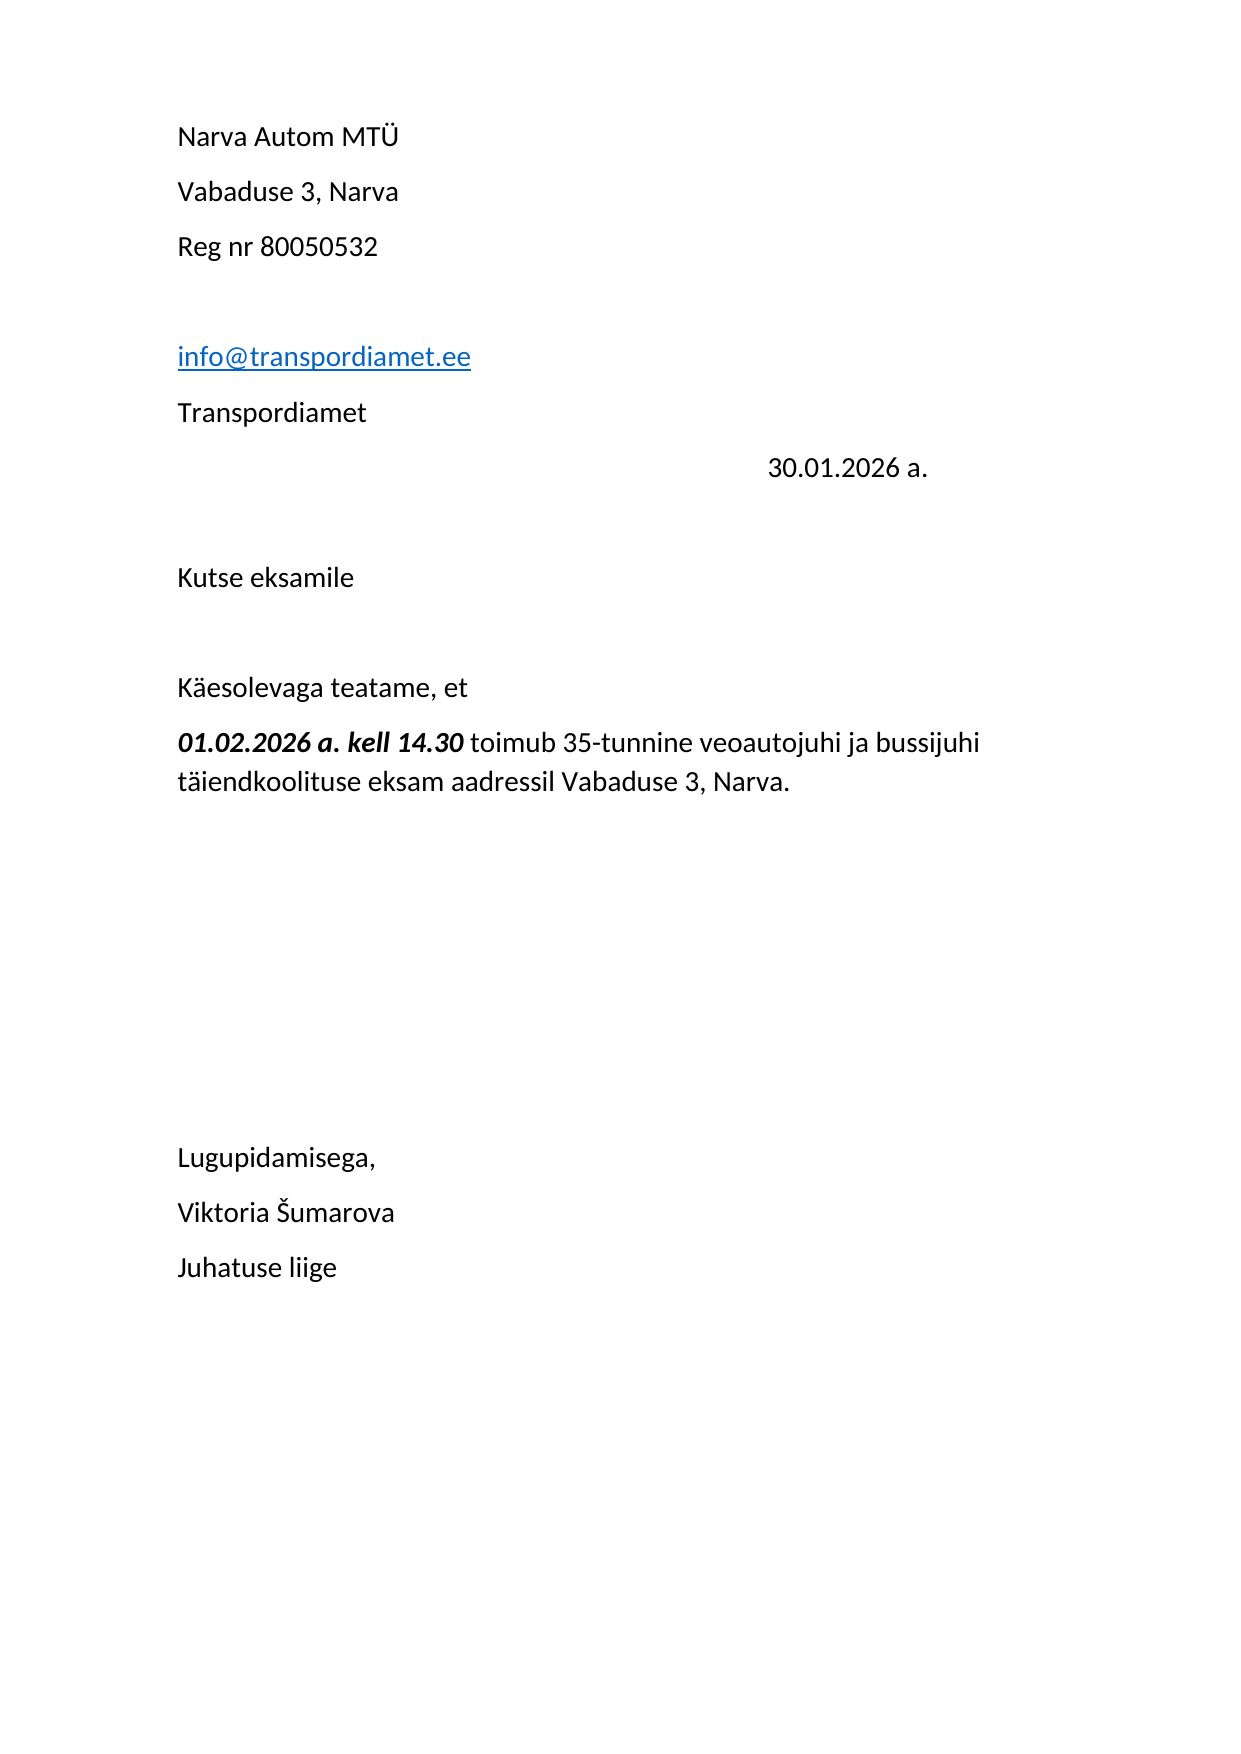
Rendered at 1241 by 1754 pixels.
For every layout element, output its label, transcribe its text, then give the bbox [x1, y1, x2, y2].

text 30.01.2026 a. [693, 449, 1152, 484]
text Transpordiamet [177, 394, 1152, 429]
text Narva Autom MTÜ [177, 118, 1152, 154]
text Käesolevaga teatame, et [177, 669, 1152, 705]
text Viktoria Šumarova [177, 1194, 1152, 1230]
text Vabaduse 3, Narva [177, 173, 1152, 209]
text Reg nr 80050532 [177, 228, 1152, 264]
text Lugupidamisega, [177, 1139, 1152, 1175]
text 01.02.2026 a. kell 14.30 toimub 35-tunnine veoautojuhi ja bussijuhi täiendkoolituse eksam aadressil Vabaduse 3, Narva. [177, 724, 1152, 798]
text Juhatuse liige [177, 1249, 1152, 1285]
text Kutse eksamile [177, 559, 1152, 594]
text info@transpordiamet.ee [177, 338, 1152, 374]
